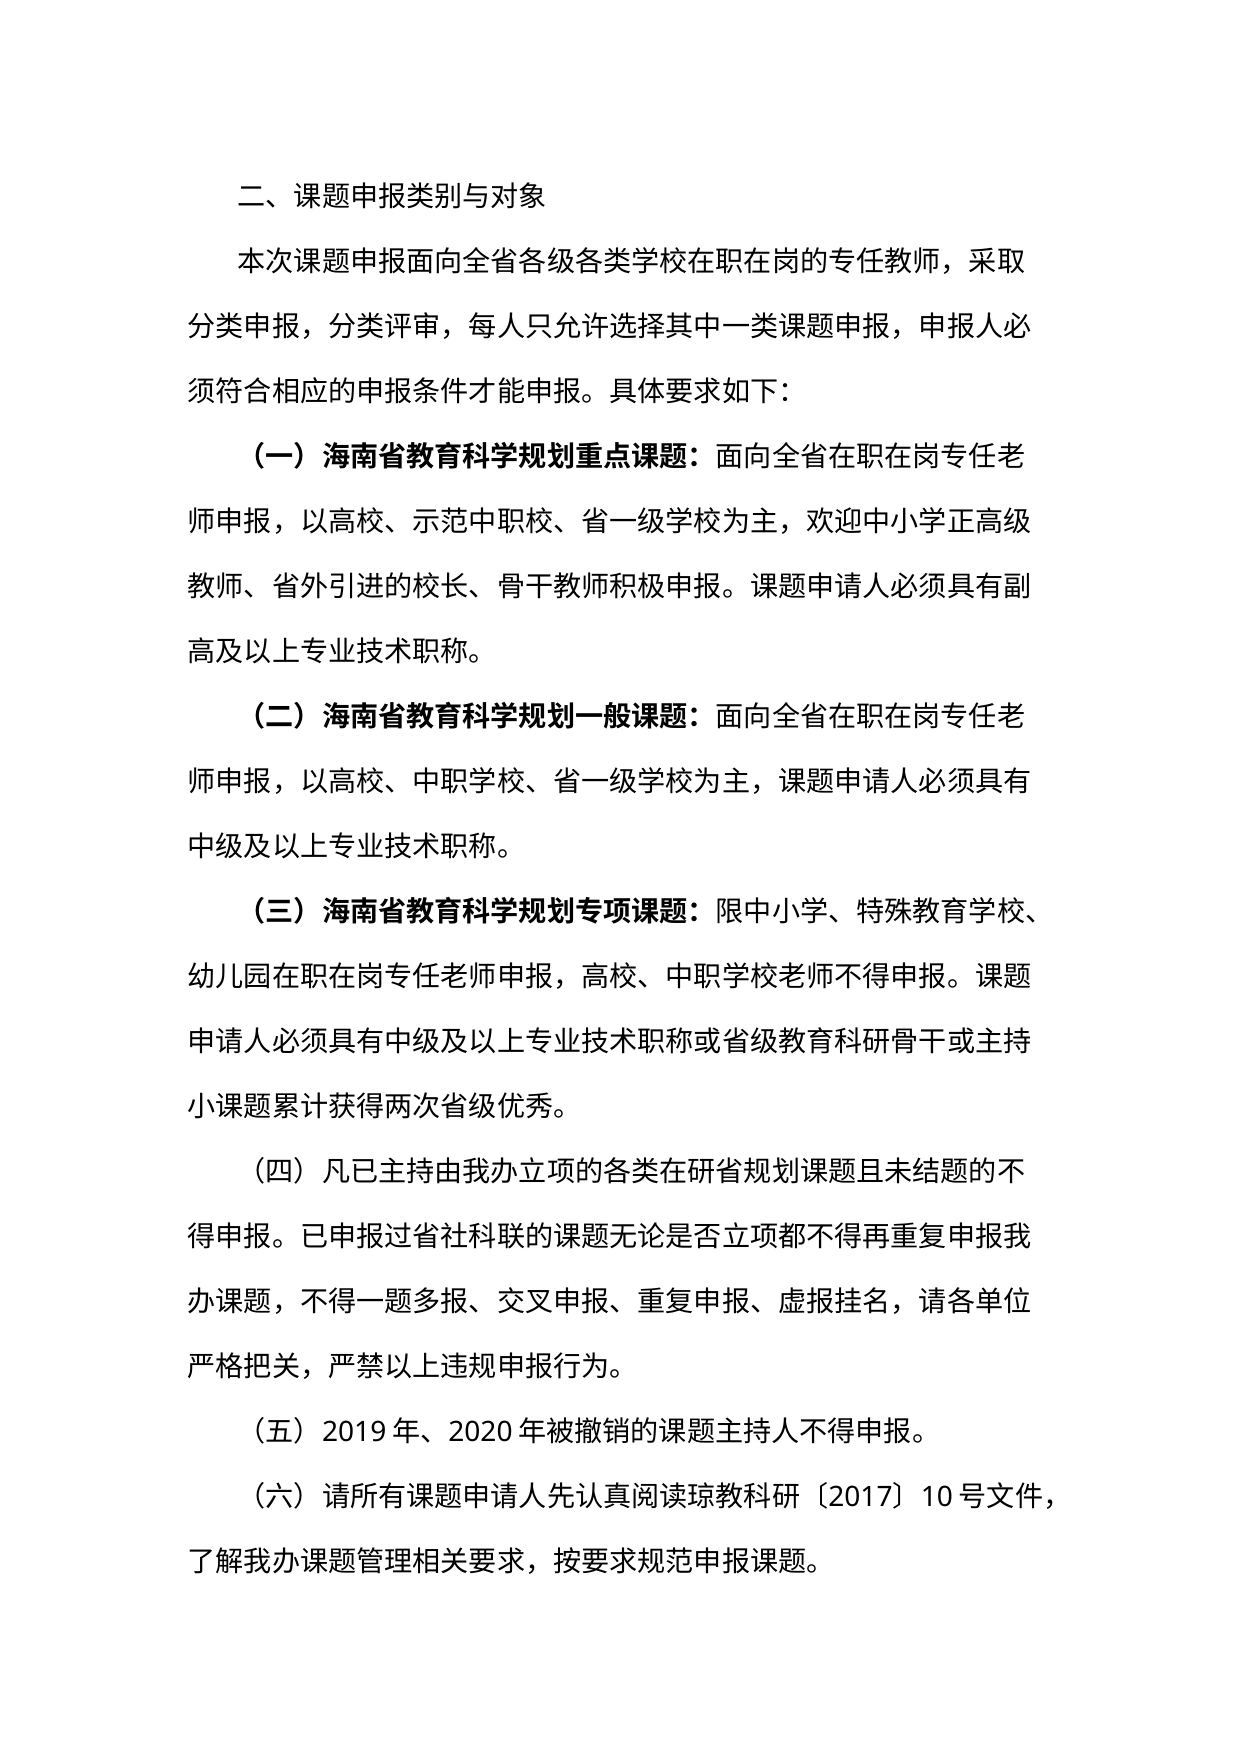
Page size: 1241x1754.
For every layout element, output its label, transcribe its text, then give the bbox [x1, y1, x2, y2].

text （一）海南省教育科学规划重点课题：面向全省在职在岗专任老师申报，以高校、示范中职校、省一级学校为主，欢迎中小学正高级教师、省外引进的校长、骨干教师积极申报。课题申请人必须具有副高及以上专业技术职称。 [187, 422, 1053, 682]
text （六）请所有课题申请人先认真阅读琼教科研〔2017〕10号文件，了解我办课题管理相关要求，按要求规范申报课题。 [187, 1462, 1053, 1592]
text （五）2019年、2020年被撤销的课题主持人不得申报。 [187, 1397, 1053, 1462]
text 本次课题申报面向全省各级各类学校在职在岗的专任教师，采取分类申报，分类评审，每人只允许选择其中一类课题申报，申报人必须符合相应的申报条件才能申报。具体要求如下： [187, 227, 1053, 422]
text 二、课题申报类别与对象 [187, 162, 1053, 227]
text （二）海南省教育科学规划一般课题：面向全省在职在岗专任老师申报，以高校、中职学校、省一级学校为主，课题申请人必须具有中级及以上专业技术职称。 [187, 682, 1053, 877]
text （三）海南省教育科学规划专项课题：限中小学、特殊教育学校、幼儿园在职在岗专任老师申报，高校、中职学校老师不得申报。课题申请人必须具有中级及以上专业技术职称或省级教育科研骨干或主持小课题累计获得两次省级优秀。 [187, 877, 1053, 1137]
text （四）凡已主持由我办立项的各类在研省规划课题且未结题的不得申报。已申报过省社科联的课题无论是否立项都不得再重复申报我办课题，不得一题多报、交叉申报、重复申报、虚报挂名，请各单位严格把关，严禁以上违规申报行为。 [187, 1137, 1053, 1397]
